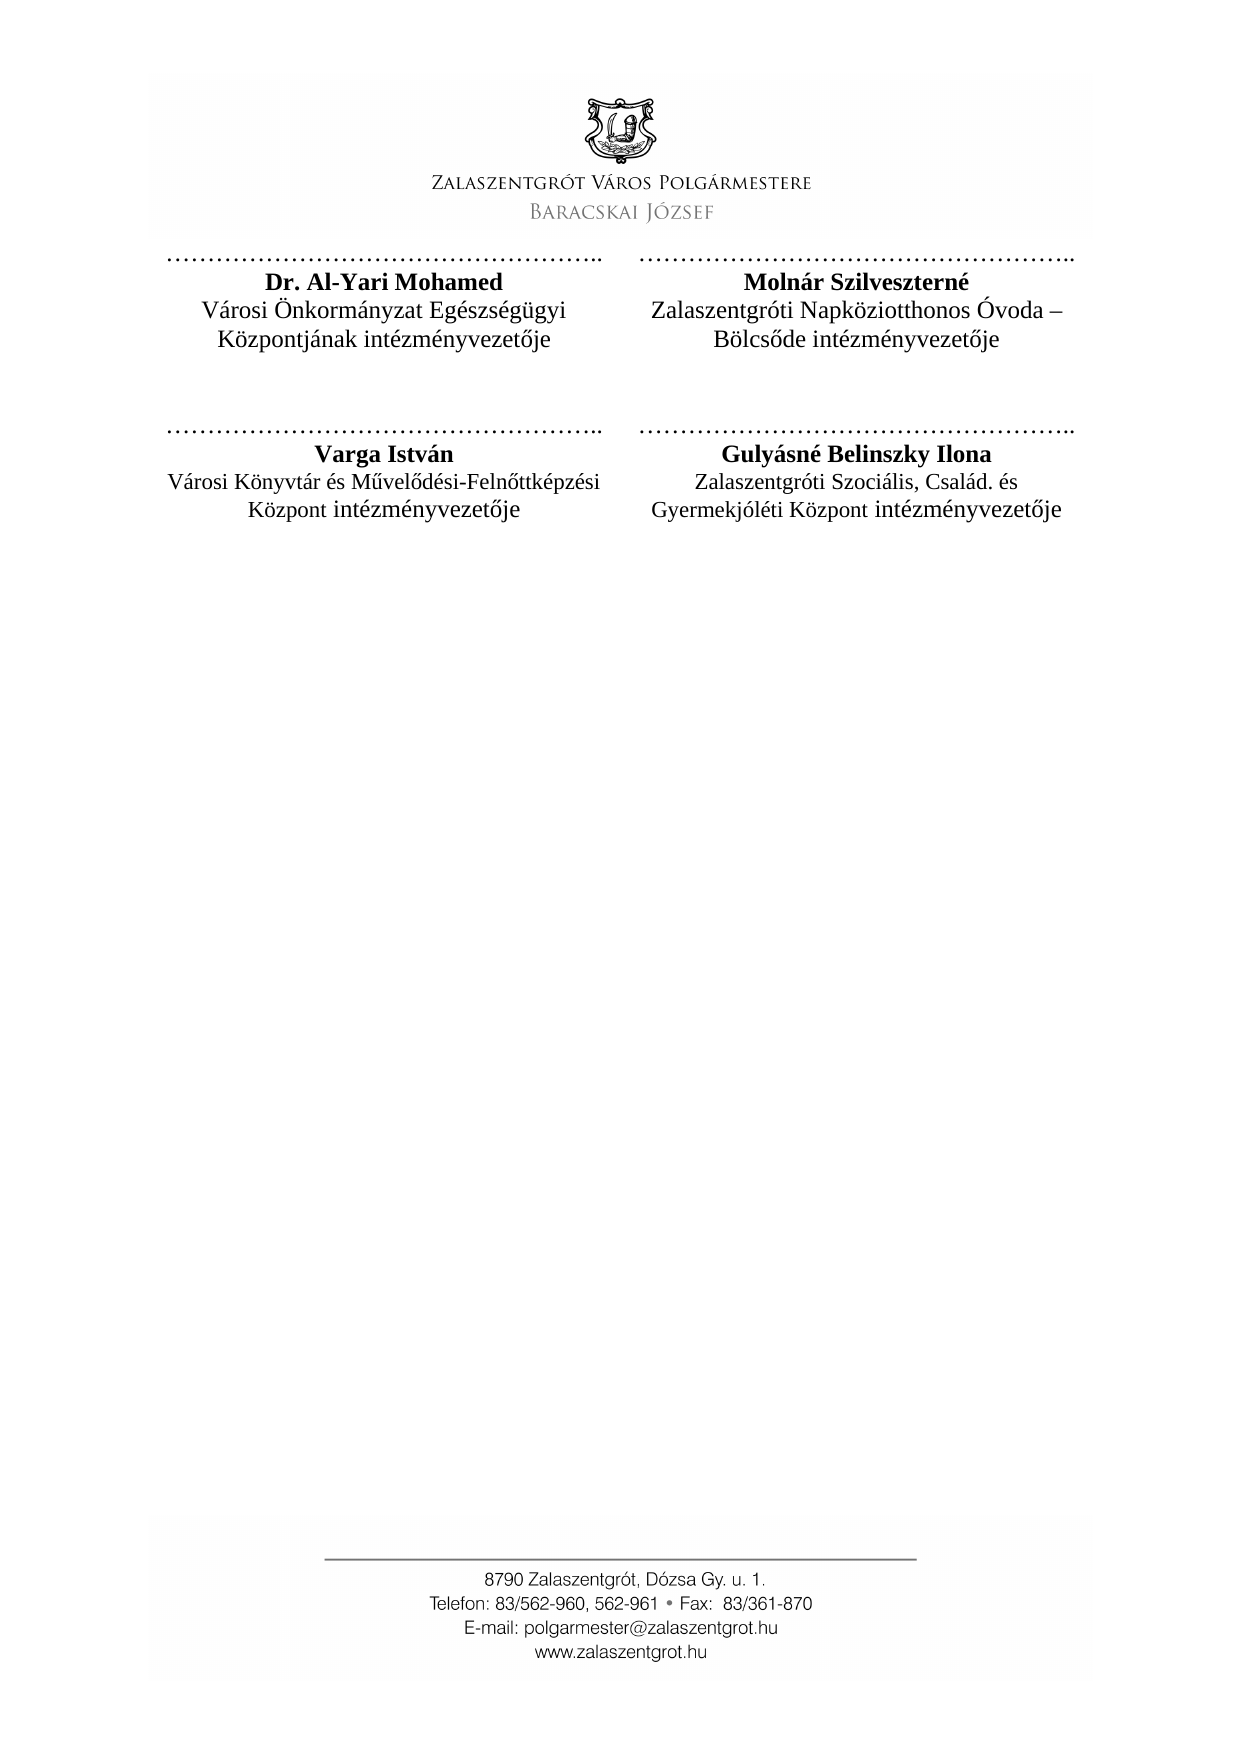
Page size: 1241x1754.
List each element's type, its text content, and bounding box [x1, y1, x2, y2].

table_cell …………………………………………….. Dr. Al-Yari Mohamed Városi Önkormányzat Egészségügyi Központjának intézményvezetője [148, 239, 620, 353]
picture [147, 1515, 1094, 1681]
picture [147, 73, 1094, 239]
table_cell …………………………………………….. Gulyásné Belinszky Ilona Zalaszentgróti Szociális, Család. és Gyermekjóléti Központ intézményvezetője [620, 353, 1093, 523]
table_cell …………………………………………….. Molnár Szilveszterné Zalaszentgróti Napköziotthonos Óvoda – Bölcsőde intézményvezetője [620, 239, 1093, 353]
table_cell …………………………………………….. Varga István Városi Könyvtár és Művelődési-Felnőttképzési Központ intézményvezetője [148, 353, 620, 523]
